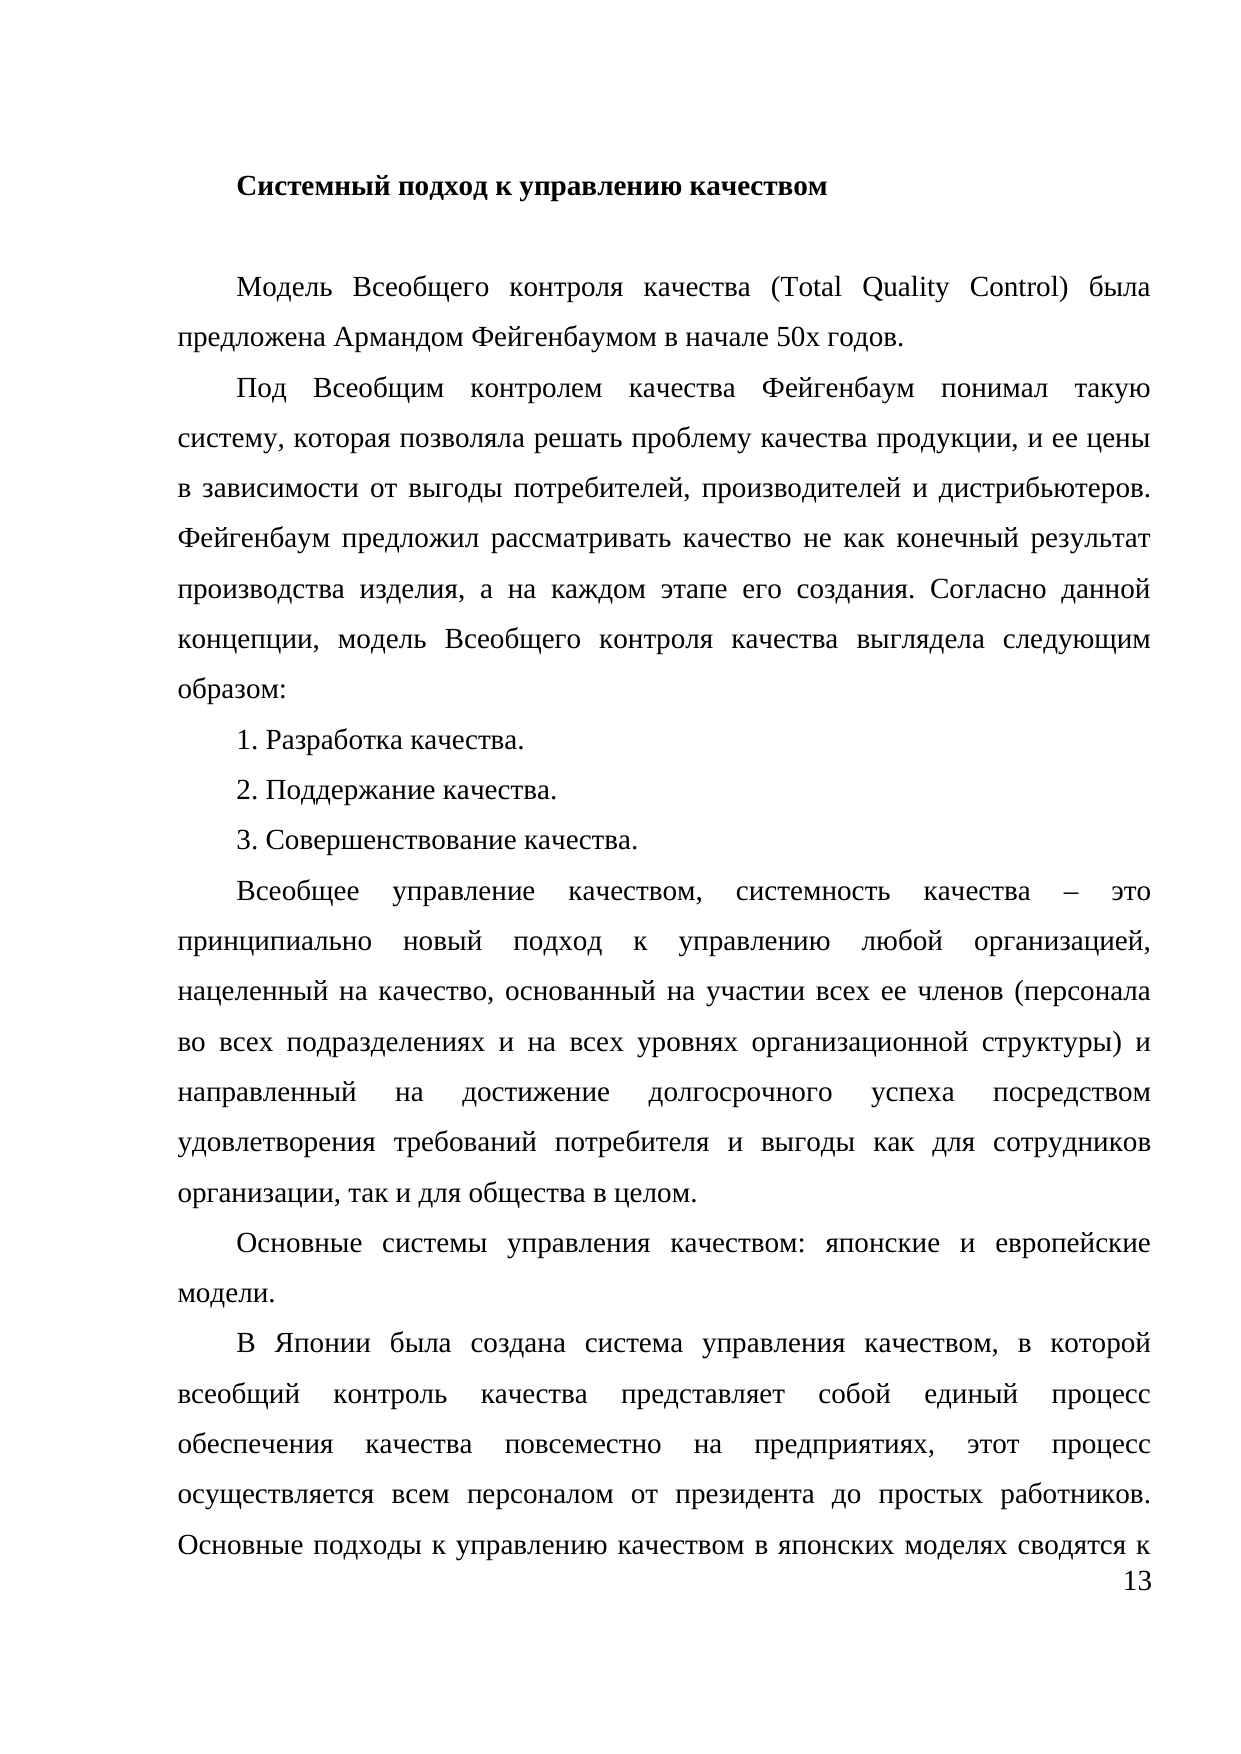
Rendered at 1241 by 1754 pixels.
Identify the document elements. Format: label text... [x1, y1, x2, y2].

text Под Всеобщим контролем качества Фейгенбаум понимал такую систему, которая позволяла решать проблему качества продукции, и ее цены в зависимости от выгоды потребителей, производителей и дистрибьютеров. Фейгенбаум предложил рассматривать качество не как конечный результат производства изделия, а на каждом этапе его создания. Согласно данной концепции, модель Всеобщего контроля качества выглядела следующим образом: [177, 370, 1152, 705]
text 1. Разработка качества. [177, 722, 1152, 755]
text 2. Поддержание качества. [177, 772, 1152, 806]
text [177, 1326, 1152, 1560]
text Модель Всеобщего контроля качества (Total Quality Control) была предложена Армандом Фейгенбаумом в начале 50х годов. [177, 269, 1152, 353]
text 3. Совершенствование качества. [177, 822, 1152, 856]
text Всеобщее управление качеством, системность качества – это принципиально новый подход к управлению любой организацией, нацеленный на качество, основанный на участии всех ее членов (персонала во всех подразделениях и на всех уровнях организационной структуры) и направленный на достижение долгосрочного успеха посредством удовлетворения требований потребителя и выгоды как для сотрудников организации, так и для общества в целом. [177, 873, 1152, 1208]
text Основные системы управления качеством: японские и европейские модели. [177, 1225, 1152, 1309]
text Системный подход к управлению качеством [177, 168, 1152, 202]
